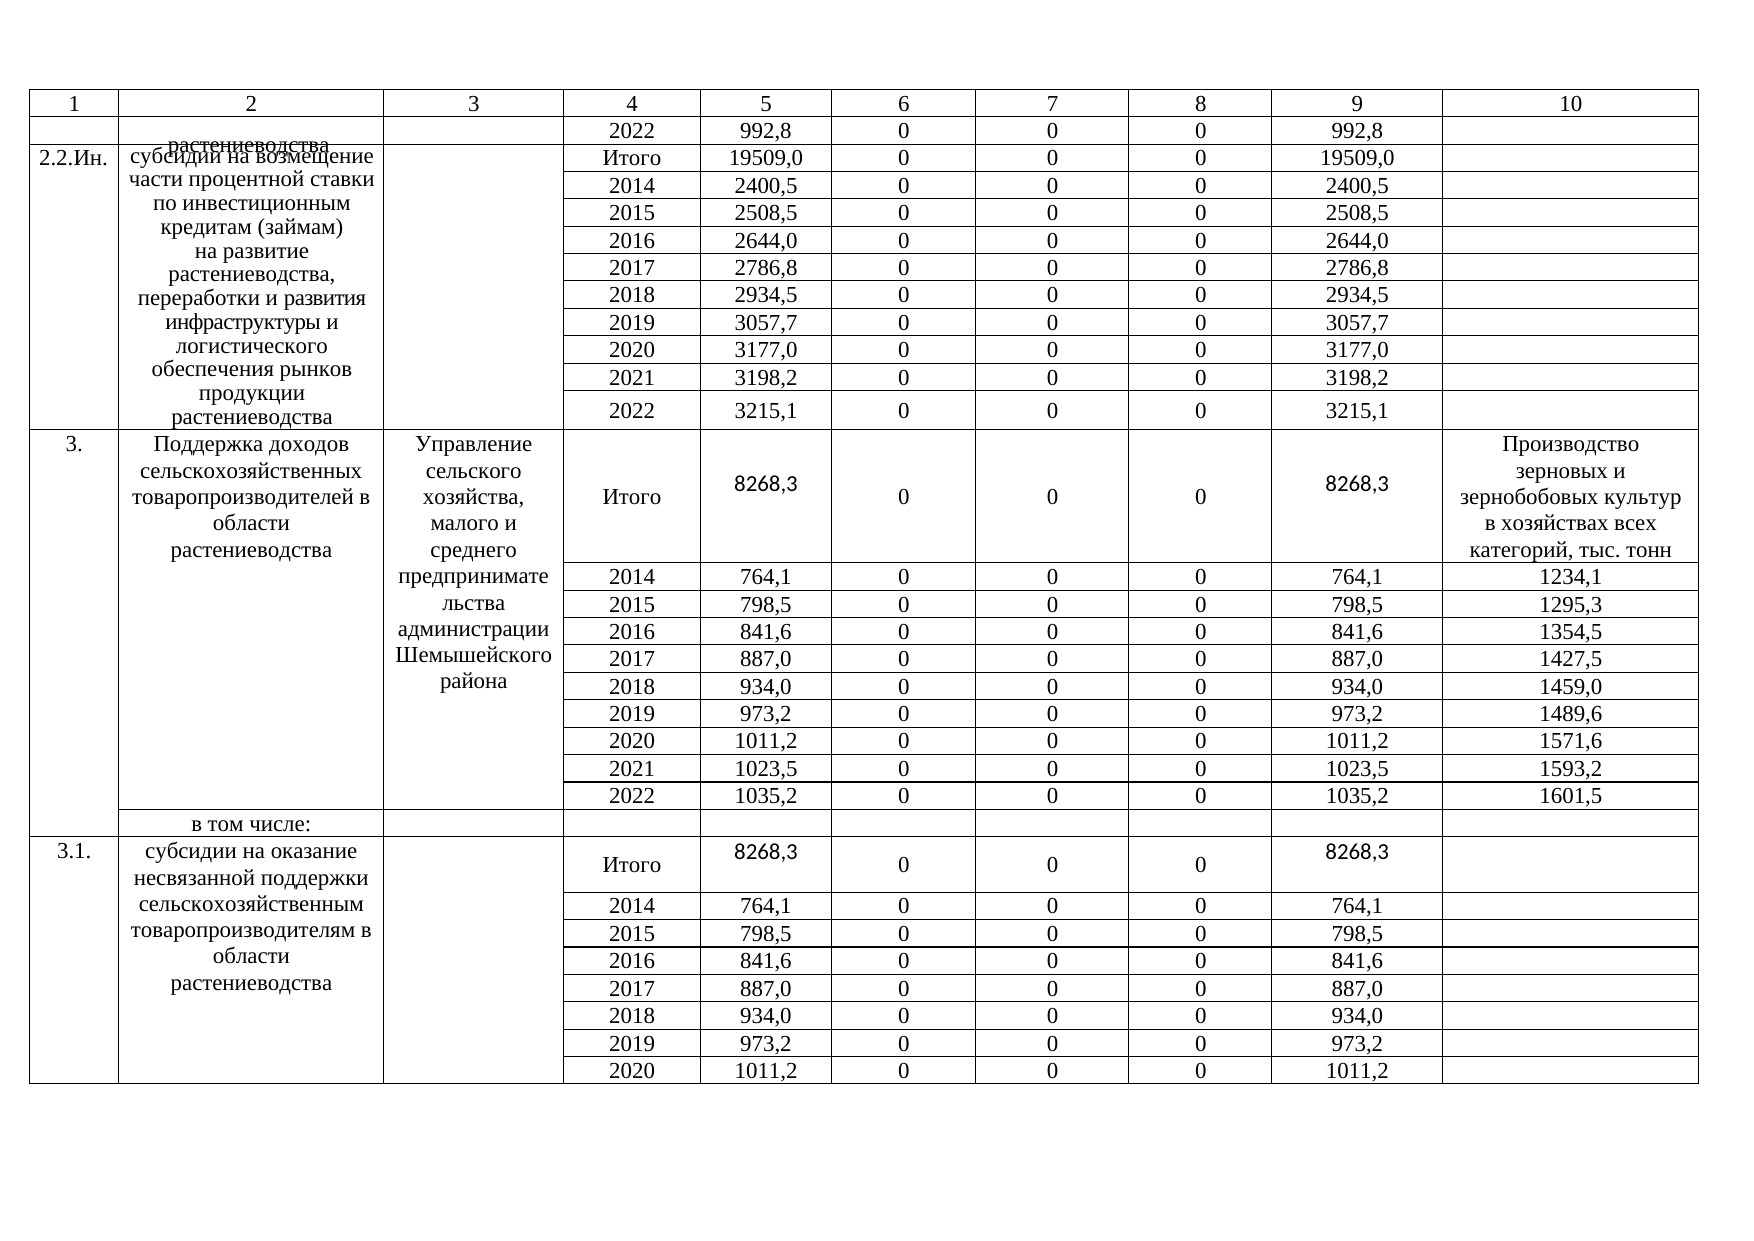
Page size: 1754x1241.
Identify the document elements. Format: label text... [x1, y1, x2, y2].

table_cell субсидии на возмещение части процентной ставки по инвестиционным кредитам (займам) на развитие растениеводства, переработки и развития инфраструктуры и логистического обеспечения рынков продукции растениеводства [119, 145, 383, 429]
table_cell 0 [976, 645, 1128, 672]
table_cell [1443, 254, 1698, 280]
table_cell 934,0 [1272, 673, 1442, 699]
table_cell 0 [832, 783, 975, 809]
table_cell 1234,1 [1443, 563, 1698, 589]
table_cell [1443, 1002, 1698, 1028]
table_cell 1011,2 [1272, 728, 1442, 754]
table_cell 0 [976, 700, 1128, 727]
table_cell 973,2 [1272, 700, 1442, 727]
table_cell 1011,2 [701, 1057, 831, 1083]
table_cell [1443, 172, 1698, 198]
table_cell 0 [976, 227, 1128, 253]
table_cell [1443, 117, 1698, 143]
table_cell 764,1 [701, 563, 831, 589]
table_cell [1443, 309, 1698, 335]
table_cell 2015 [564, 920, 700, 946]
table_cell 0 [1129, 117, 1271, 143]
table_cell 0 [976, 893, 1128, 919]
table_cell 1601,5 [1443, 783, 1698, 809]
table_cell 0 [832, 227, 975, 253]
table_cell 2644,0 [701, 227, 831, 253]
table_cell 934,0 [1272, 1002, 1442, 1028]
table_cell 3215,1 [701, 391, 831, 429]
table_cell 0 [832, 391, 975, 429]
table_cell 0 [1129, 755, 1271, 781]
table_header 1 [30, 90, 118, 116]
table_cell 0 [1129, 975, 1271, 1001]
table_header 7 [976, 90, 1128, 116]
table_cell 992,8 [1272, 117, 1442, 143]
table_cell 2020 [564, 1057, 700, 1083]
table_cell 798,5 [701, 591, 831, 617]
table_cell 0 [832, 700, 975, 727]
table_cell субсидии на оказание несвязанной поддержки сельскохозяйственным товаропроизводителям в области растениеводства [119, 837, 383, 1083]
table_cell 2022 [564, 783, 700, 809]
table_cell 2014 [564, 172, 700, 198]
table_cell 0 [976, 783, 1128, 809]
table_cell [1443, 199, 1698, 226]
table_cell 0 [832, 673, 975, 699]
table_cell 1354,5 [1443, 618, 1698, 644]
table_cell [1443, 1057, 1698, 1083]
table_cell 0 [1129, 948, 1271, 974]
table_cell 0 [832, 364, 975, 390]
table_cell 764,1 [1272, 893, 1442, 919]
table_cell 0 [1129, 336, 1271, 363]
table_cell 0 [832, 430, 975, 562]
table_cell Производство зерновых и зернобобовых культур в хозяйствах всех категорий, тыс. тонн [1443, 430, 1698, 562]
table_cell 2017 [564, 645, 700, 672]
table_cell 973,2 [701, 1030, 831, 1056]
table_header 3 [384, 90, 563, 116]
table_cell 2014 [564, 563, 700, 589]
table_cell 0 [832, 755, 975, 781]
table_cell 1011,2 [701, 728, 831, 754]
table_cell 0 [976, 281, 1128, 308]
table_cell 0 [1129, 728, 1271, 754]
table_cell 0 [976, 430, 1128, 562]
table_cell 0 [832, 145, 975, 171]
table_cell 764,1 [1272, 563, 1442, 589]
table_cell 1593,2 [1443, 755, 1698, 781]
table_cell 2018 [564, 281, 700, 308]
table_cell 0 [832, 975, 975, 1001]
table_cell [976, 810, 1128, 836]
table_cell 0 [1129, 1057, 1271, 1083]
table_cell 798,5 [1272, 591, 1442, 617]
table_cell 0 [1129, 309, 1271, 335]
table_cell 0 [832, 920, 975, 946]
table_cell 3.1. [30, 837, 118, 1083]
table_cell 2020 [564, 728, 700, 754]
table_cell 0 [832, 728, 975, 754]
table_cell 2644,0 [1272, 227, 1442, 253]
table_cell 0 [1129, 281, 1271, 308]
table_cell [1443, 893, 1698, 919]
table_cell 841,6 [701, 948, 831, 974]
table_cell 0 [832, 563, 975, 589]
table_cell 3215,1 [1272, 391, 1442, 429]
table_header 5 [701, 90, 831, 116]
table_cell 0 [1129, 145, 1271, 171]
table_cell 2508,5 [1272, 199, 1442, 226]
table_cell [701, 810, 831, 836]
table_cell [1443, 145, 1698, 171]
table_cell 0 [976, 336, 1128, 363]
table_cell 0 [1129, 563, 1271, 589]
table_cell [1443, 948, 1698, 974]
table_cell 2786,8 [1272, 254, 1442, 280]
table_cell Итого [564, 837, 700, 892]
table_cell 0 [976, 1057, 1128, 1083]
table_cell 0 [976, 309, 1128, 335]
table_cell 2022 [564, 391, 700, 429]
table_cell [1443, 336, 1698, 363]
table_cell 2015 [564, 591, 700, 617]
table_cell 2014 [564, 893, 700, 919]
table_cell 2019 [564, 700, 700, 727]
table_cell 0 [976, 948, 1128, 974]
table_cell 1459,0 [1443, 673, 1698, 699]
table_cell 0 [832, 172, 975, 198]
table_header 8 [1129, 90, 1271, 116]
table_cell [1272, 810, 1442, 836]
table_cell 0 [976, 673, 1128, 699]
table_cell 2021 [564, 364, 700, 390]
table_cell 2508,5 [701, 199, 831, 226]
table_cell 0 [1129, 837, 1271, 892]
table_cell 0 [1129, 618, 1271, 644]
table_cell 3057,7 [1272, 309, 1442, 335]
table_cell 0 [1129, 391, 1271, 429]
table_cell Итого [564, 430, 700, 562]
table_cell [1129, 810, 1271, 836]
table_header 4 [564, 90, 700, 116]
table_cell [384, 810, 563, 836]
table_cell 0 [1129, 591, 1271, 617]
table_cell 0 [832, 1002, 975, 1028]
table_cell 0 [1129, 1002, 1271, 1028]
table_cell 0 [976, 618, 1128, 644]
table_cell 0 [976, 975, 1128, 1001]
table_cell 1295,3 [1443, 591, 1698, 617]
table_cell 0 [976, 591, 1128, 617]
table_cell 992,8 [701, 117, 831, 143]
table_cell 0 [1129, 199, 1271, 226]
table_cell 3. [30, 430, 118, 836]
table_cell 0 [1129, 893, 1271, 919]
table_cell 0 [832, 645, 975, 672]
table_cell 1023,5 [1272, 755, 1442, 781]
table_cell 19509,0 [701, 145, 831, 171]
table_cell 0 [832, 309, 975, 335]
table_cell 1489,6 [1443, 700, 1698, 727]
table_cell 0 [832, 618, 975, 644]
table_cell 2019 [564, 309, 700, 335]
table_header 6 [832, 90, 975, 116]
table_cell 973,2 [1272, 1030, 1442, 1056]
table_cell 1023,5 [701, 755, 831, 781]
table_cell 3057,7 [701, 309, 831, 335]
table_cell 0 [976, 117, 1128, 143]
table_cell 2934,5 [1272, 281, 1442, 308]
table_cell 2018 [564, 673, 700, 699]
table_cell 0 [976, 145, 1128, 171]
table_cell 0 [832, 336, 975, 363]
table_cell 2016 [564, 948, 700, 974]
table_cell 0 [832, 948, 975, 974]
table_cell [1443, 975, 1698, 1001]
table_cell 2016 [564, 618, 700, 644]
table_cell 8268,3 [701, 430, 831, 562]
table_cell 2934,5 [701, 281, 831, 308]
table_cell 0 [976, 172, 1128, 198]
table_cell 2017 [564, 975, 700, 1001]
table_cell 2020 [564, 336, 700, 363]
table_cell 2400,5 [701, 172, 831, 198]
table_cell 2019 [564, 1030, 700, 1056]
table_cell 1427,5 [1443, 645, 1698, 672]
table_cell 798,5 [1272, 920, 1442, 946]
table_cell 19509,0 [1272, 145, 1442, 171]
table_cell 0 [1129, 227, 1271, 253]
table_cell 2017 [564, 254, 700, 280]
table_cell [1443, 1030, 1698, 1056]
table_cell 887,0 [1272, 645, 1442, 672]
table_cell 764,1 [701, 893, 831, 919]
table_cell 887,0 [701, 645, 831, 672]
table_cell 1571,6 [1443, 728, 1698, 754]
table_cell [1443, 364, 1698, 390]
table_cell 0 [832, 837, 975, 892]
table_cell 798,5 [701, 920, 831, 946]
table_cell 0 [1129, 1030, 1271, 1056]
table_cell 0 [976, 920, 1128, 946]
table_cell 3198,2 [1272, 364, 1442, 390]
table_cell 0 [1129, 645, 1271, 672]
table_cell 2015 [564, 199, 700, 226]
table_cell [1443, 837, 1698, 892]
table_cell 3198,2 [701, 364, 831, 390]
table_cell 0 [976, 837, 1128, 892]
table_cell Управление сельского хозяйства, малого и среднего предпринимательства администрации Шемышейского района [384, 430, 563, 809]
table_cell 0 [832, 281, 975, 308]
table_cell 934,0 [701, 673, 831, 699]
table_cell [564, 810, 700, 836]
table_cell 0 [832, 1030, 975, 1056]
table_cell [1443, 281, 1698, 308]
table_cell 841,6 [1272, 948, 1442, 974]
table_cell 0 [1129, 430, 1271, 562]
table_cell [832, 810, 975, 836]
table_cell 0 [1129, 172, 1271, 198]
table_cell 2021 [564, 755, 700, 781]
table_cell 0 [832, 117, 975, 143]
table_cell [1443, 227, 1698, 253]
table_cell 3177,0 [1272, 336, 1442, 363]
table_cell 1035,2 [701, 783, 831, 809]
table_cell 0 [976, 254, 1128, 280]
table_cell [384, 837, 563, 1083]
table_cell 2018 [564, 1002, 700, 1028]
table_header 10 [1443, 90, 1698, 116]
table_cell 2786,8 [701, 254, 831, 280]
table_cell 2400,5 [1272, 172, 1442, 198]
table_cell 0 [1129, 700, 1271, 727]
table_cell 2016 [564, 227, 700, 253]
table_cell 841,6 [701, 618, 831, 644]
table_cell [384, 145, 563, 429]
table_cell 0 [976, 1002, 1128, 1028]
table_cell [1443, 920, 1698, 946]
table_cell 0 [976, 1030, 1128, 1056]
table_cell 0 [976, 199, 1128, 226]
table_cell 887,0 [701, 975, 831, 1001]
table_cell 0 [1129, 673, 1271, 699]
table_header 9 [1272, 90, 1442, 116]
table_cell 2022 [564, 117, 700, 143]
table_cell [1443, 391, 1698, 429]
table_cell 8268,3 [1272, 837, 1442, 892]
table_cell 0 [976, 563, 1128, 589]
table_header 2 [119, 90, 383, 116]
table_cell 0 [832, 591, 975, 617]
table_cell в том числе: [119, 810, 383, 836]
table_cell 0 [1129, 364, 1271, 390]
table_cell 0 [832, 1057, 975, 1083]
table_cell 2.2.Ин. [30, 145, 118, 429]
table_cell 0 [976, 755, 1128, 781]
table_cell 8268,3 [701, 837, 831, 892]
table_cell 887,0 [1272, 975, 1442, 1001]
table_cell 841,6 [1272, 618, 1442, 644]
table_cell 8268,3 [1272, 430, 1442, 562]
table_cell 973,2 [701, 700, 831, 727]
table_cell 0 [832, 893, 975, 919]
table_cell 0 [1129, 254, 1271, 280]
table_cell 1035,2 [1272, 783, 1442, 809]
table_cell 0 [976, 728, 1128, 754]
table_cell Итого [564, 145, 700, 171]
table_cell [1443, 810, 1698, 836]
table_cell 0 [832, 199, 975, 226]
table_cell 0 [1129, 920, 1271, 946]
table_cell 0 [1129, 783, 1271, 809]
table_cell Поддержка доходов сельскохозяйственных товаропроизводителей в области растениеводства [119, 430, 383, 809]
table_cell 0 [976, 391, 1128, 429]
table_cell 0 [976, 364, 1128, 390]
table_cell 1011,2 [1272, 1057, 1442, 1083]
table_cell 934,0 [701, 1002, 831, 1028]
table_cell 3177,0 [701, 336, 831, 363]
table_cell 0 [832, 254, 975, 280]
